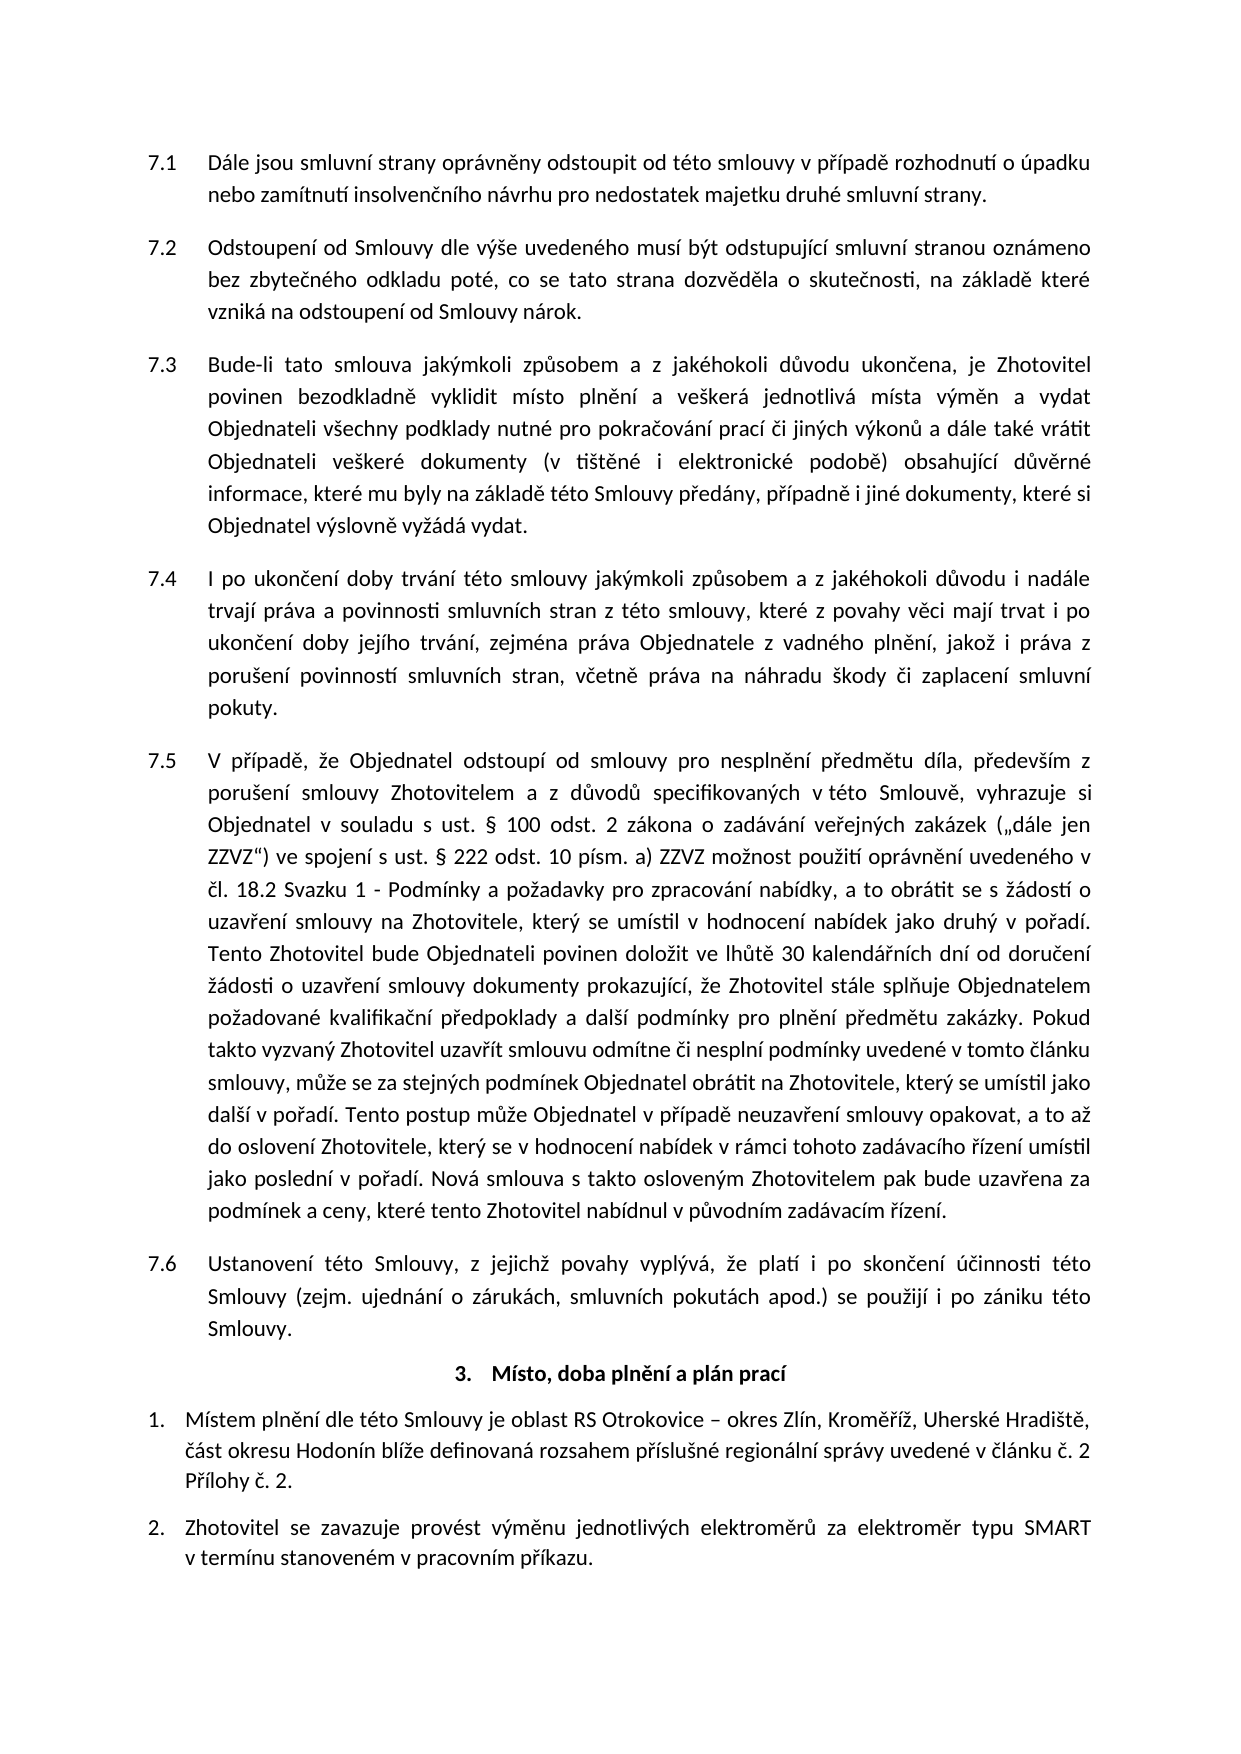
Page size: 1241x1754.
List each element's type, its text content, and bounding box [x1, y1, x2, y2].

list Zhotovitel se zavazuje provést výměnu jednotlivých elektroměrů za elektroměr typu SMART v termínu stanoveném v pracovním příkazu. [148, 1513, 1093, 1571]
list I po ukončení doby trvání této smlouvy jakýmkoli způsobem a z jakéhokoli důvodu i nadále trvají práva a povinnosti smluvních stran z této smlouvy, které z povahy věci mají trvat i po ukončení doby jejího trvání, zejména práva Objednatele z vadného plnění, jakož i práva z porušení povinností smluvních stran, včetně práva na náhradu škody či zaplacení smluvní pokuty. [148, 564, 1093, 721]
list Odstoupení od Smlouvy dle výše uvedeného musí být odstupující smluvní stranou oznámeno bez zbytečného odkladu poté, co se tato strana dozvěděla o skutečnosti, na základě které vzniká na odstoupení od Smlouvy nárok. [148, 233, 1093, 325]
list Dále jsou smluvní strany oprávněny odstoupit od této smlouvy v případě rozhodnutí o úpadku nebo zamítnutí insolvenčního návrhu pro nedostatek majetku druhé smluvní strany. [148, 148, 1093, 208]
list Místo, doba plnění a plán prací [148, 1359, 1093, 1387]
list Bude-li tato smlouva jakýmkoli způsobem a z jakéhokoli důvodu ukončena, je Zhotovitel povinen bezodkladně vyklidit místo plnění a veškerá jednotlivá místa výměn a vydat Objednateli všechny podklady nutné pro pokračování prací či jiných výkonů a dále také vrátit Objednateli veškeré dokumenty (v tištěné i elektronické podobě) obsahující důvěrné informace, které mu byly na základě této Smlouvy předány, případně i jiné dokumenty, které si Objednatel výslovně vyžádá vydat. [148, 350, 1093, 539]
list Místem plnění dle této Smlouvy je oblast RS Otrokovice – okres Zlín, Kroměříž, Uherské Hradiště, část okresu Hodonín blíže definovaná rozsahem příslušné regionální správy uvedené v článku č. 2 Přílohy č. 2. [148, 1406, 1093, 1494]
list Ustanovení této Smlouvy, z jejichž povahy vyplývá, že platí i po skončení účinnosti této Smlouvy (zejm. ujednání o zárukách, smluvních pokutách apod.) se použijí i po zániku této Smlouvy. [148, 1249, 1093, 1342]
list V případě, že Objednatel odstoupí od smlouvy pro nesplnění předmětu díla, především z porušení smlouvy Zhotovitelem a z důvodů specifikovaných v této Smlouvě, vyhrazuje si Objednatel v souladu s ust. § 100 odst. 2 zákona o zadávání veřejných zakázek („dále jen ZZVZ“) ve spojení s ust. § 222 odst. 10 písm. a) ZZVZ možnost použití oprávnění uvedeného v čl. 18.2 Svazku 1 - Podmínky a požadavky pro zpracování nabídky, a to obrátit se s žádostí o uzavření smlouvy na Zhotovitele, který se umístil v hodnocení nabídek jako druhý v pořadí. Tento Zhotovitel bude Objednateli povinen doložit ve lhůtě 30 kalendářních dní od doručení žádosti o uzavření smlouvy dokumenty prokazující, že Zhotovitel stále splňuje Objednatelem požadované kvalifikační předpoklady a další podmínky pro plnění předmětu zakázky. Pokud takto vyzvaný Zhotovitel uzavřít smlouvu odmítne či nesplní podmínky uvedené v tomto článku smlouvy, může se za stejných podmínek Objednatel obrátit na Zhotovitele, který se umístil jako další v pořadí. Tento postup může Objednatel v případě neuzavření smlouvy opakovat, a to až do oslovení Zhotovitele, který se v hodnocení nabídek v rámci tohoto zadávacího řízení umístil jako poslední v pořadí. Nová smlouva s takto osloveným Zhotovitelem pak bude uzavřena za podmínek a ceny, které tento Zhotovitel nabídnul v původním zadávacím řízení. [148, 746, 1093, 1224]
